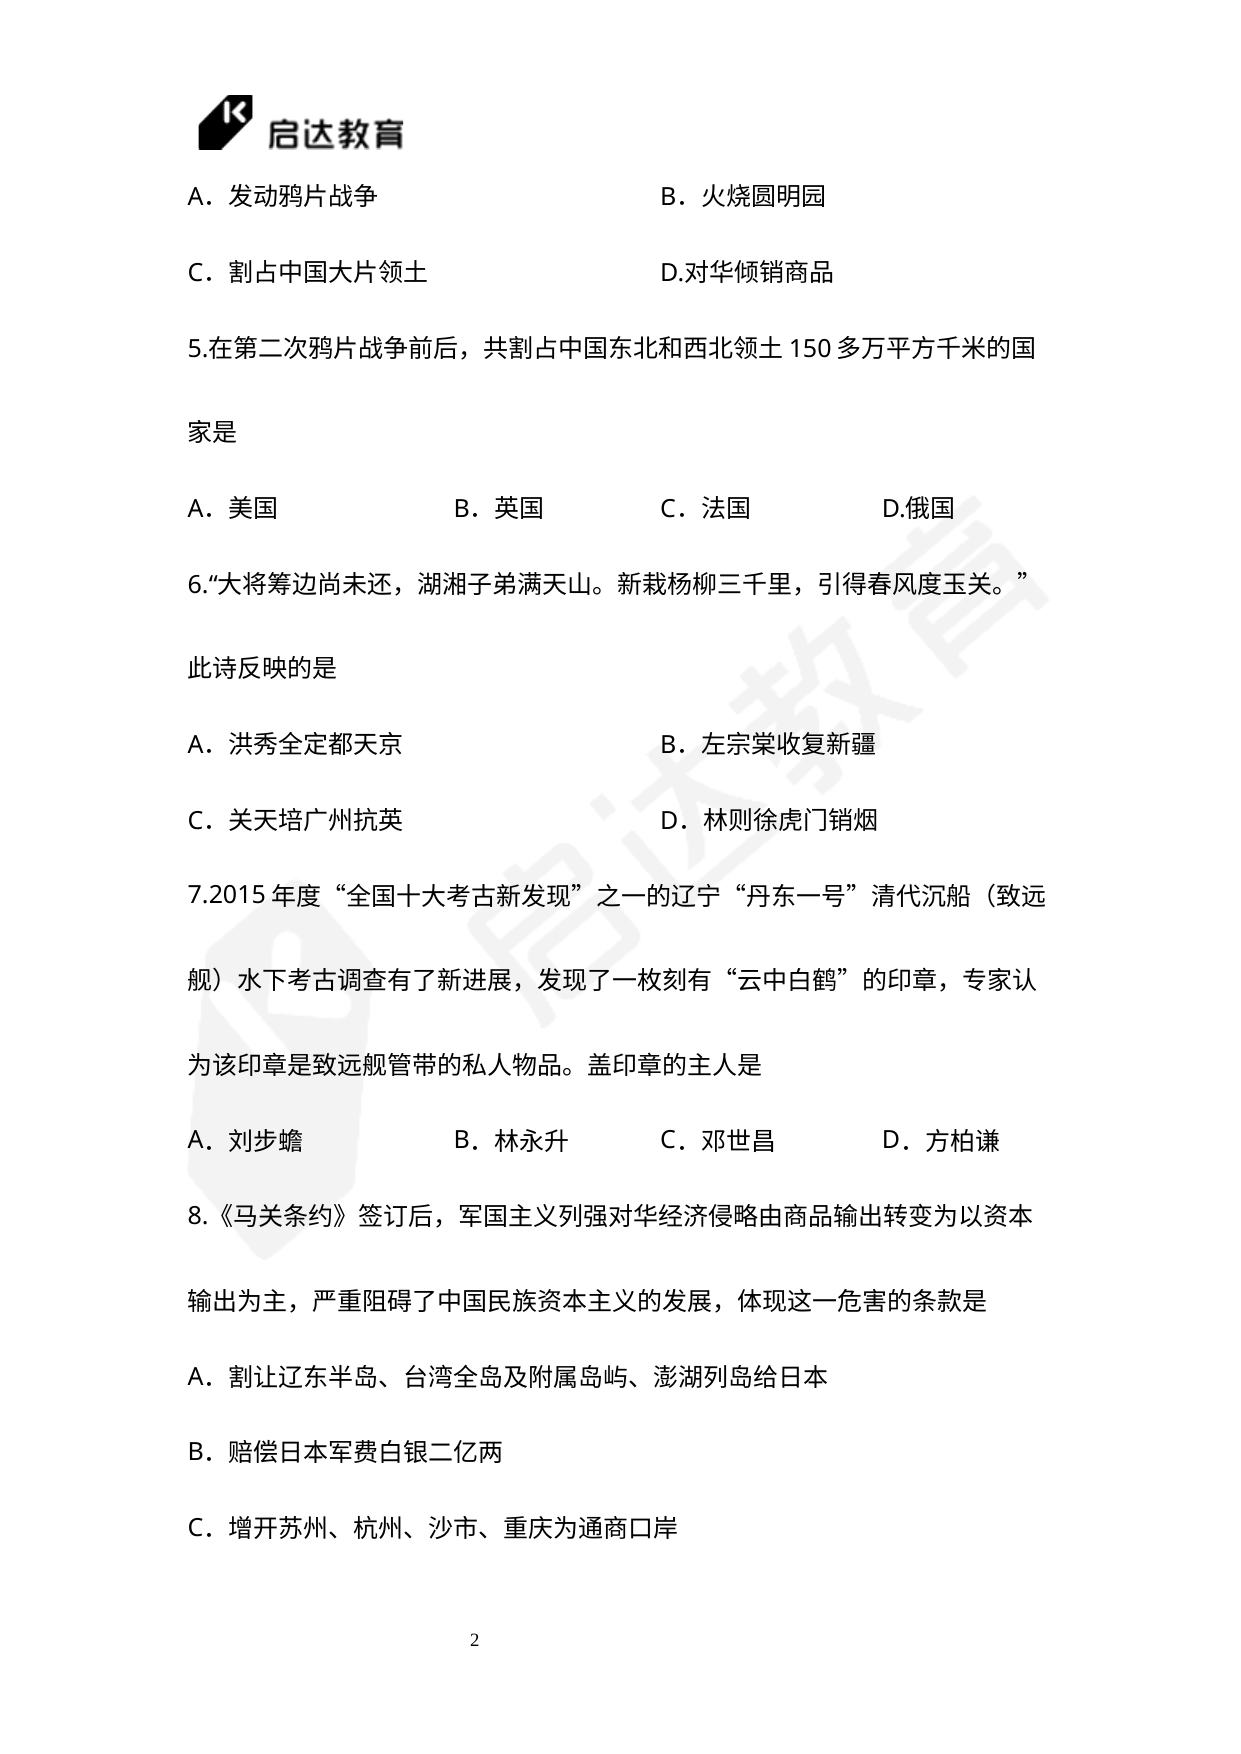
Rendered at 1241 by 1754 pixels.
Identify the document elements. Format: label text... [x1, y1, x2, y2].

text A．发动鸦片战争 B．火烧圆明园 [187, 162, 1053, 227]
text 5.在第二次鸦片战争前后，共割占中国东北和西北领土150多万平方千米的国家是 [187, 314, 1053, 463]
text C．增开苏州、杭州、沙市、重庆为通商口岸 [187, 1494, 1053, 1559]
text 8.《马关条约》签订后，军国主义列强对华经济侵略由商品输出转变为以资本输出为主，严重阻碍了中国民族资本主义的发展，体现这一危害的条款是 [187, 1182, 1053, 1332]
picture [198, 95, 404, 150]
text 7.2015年度“全国十大考古新发现”之一的辽宁“丹东一号”清代沉船（致远舰）水下考古调查有了新进展，发现了一枚刻有“云中白鹤”的印章，专家认为该印章是致远舰管带的私人物品。盖印章的主人是 [187, 862, 1053, 1096]
text A．美国 B．英国 C．法国 D.俄国 [187, 474, 1053, 539]
text A．割让辽东半岛、台湾全岛及附属岛屿、澎湖列岛给日本 [187, 1343, 1053, 1408]
text C．关天培广州抗英 D．林则徐虎门销烟 [187, 786, 1053, 851]
text 6.“大将筹边尚未还，湖湘子弟满天山。新栽杨柳三千里，引得春风度玉关。”此诗反映的是 [187, 550, 1053, 699]
text A．洪秀全定都天京 B．左宗棠收复新疆 [187, 710, 1053, 775]
text A．刘步蟾 B．林永升 C．邓世昌 D．方柏谦 [187, 1107, 1053, 1172]
text B．赔偿日本军费白银二亿两 [187, 1418, 1053, 1483]
text C．割占中国大片领土 D.对华倾销商品 [187, 238, 1053, 303]
